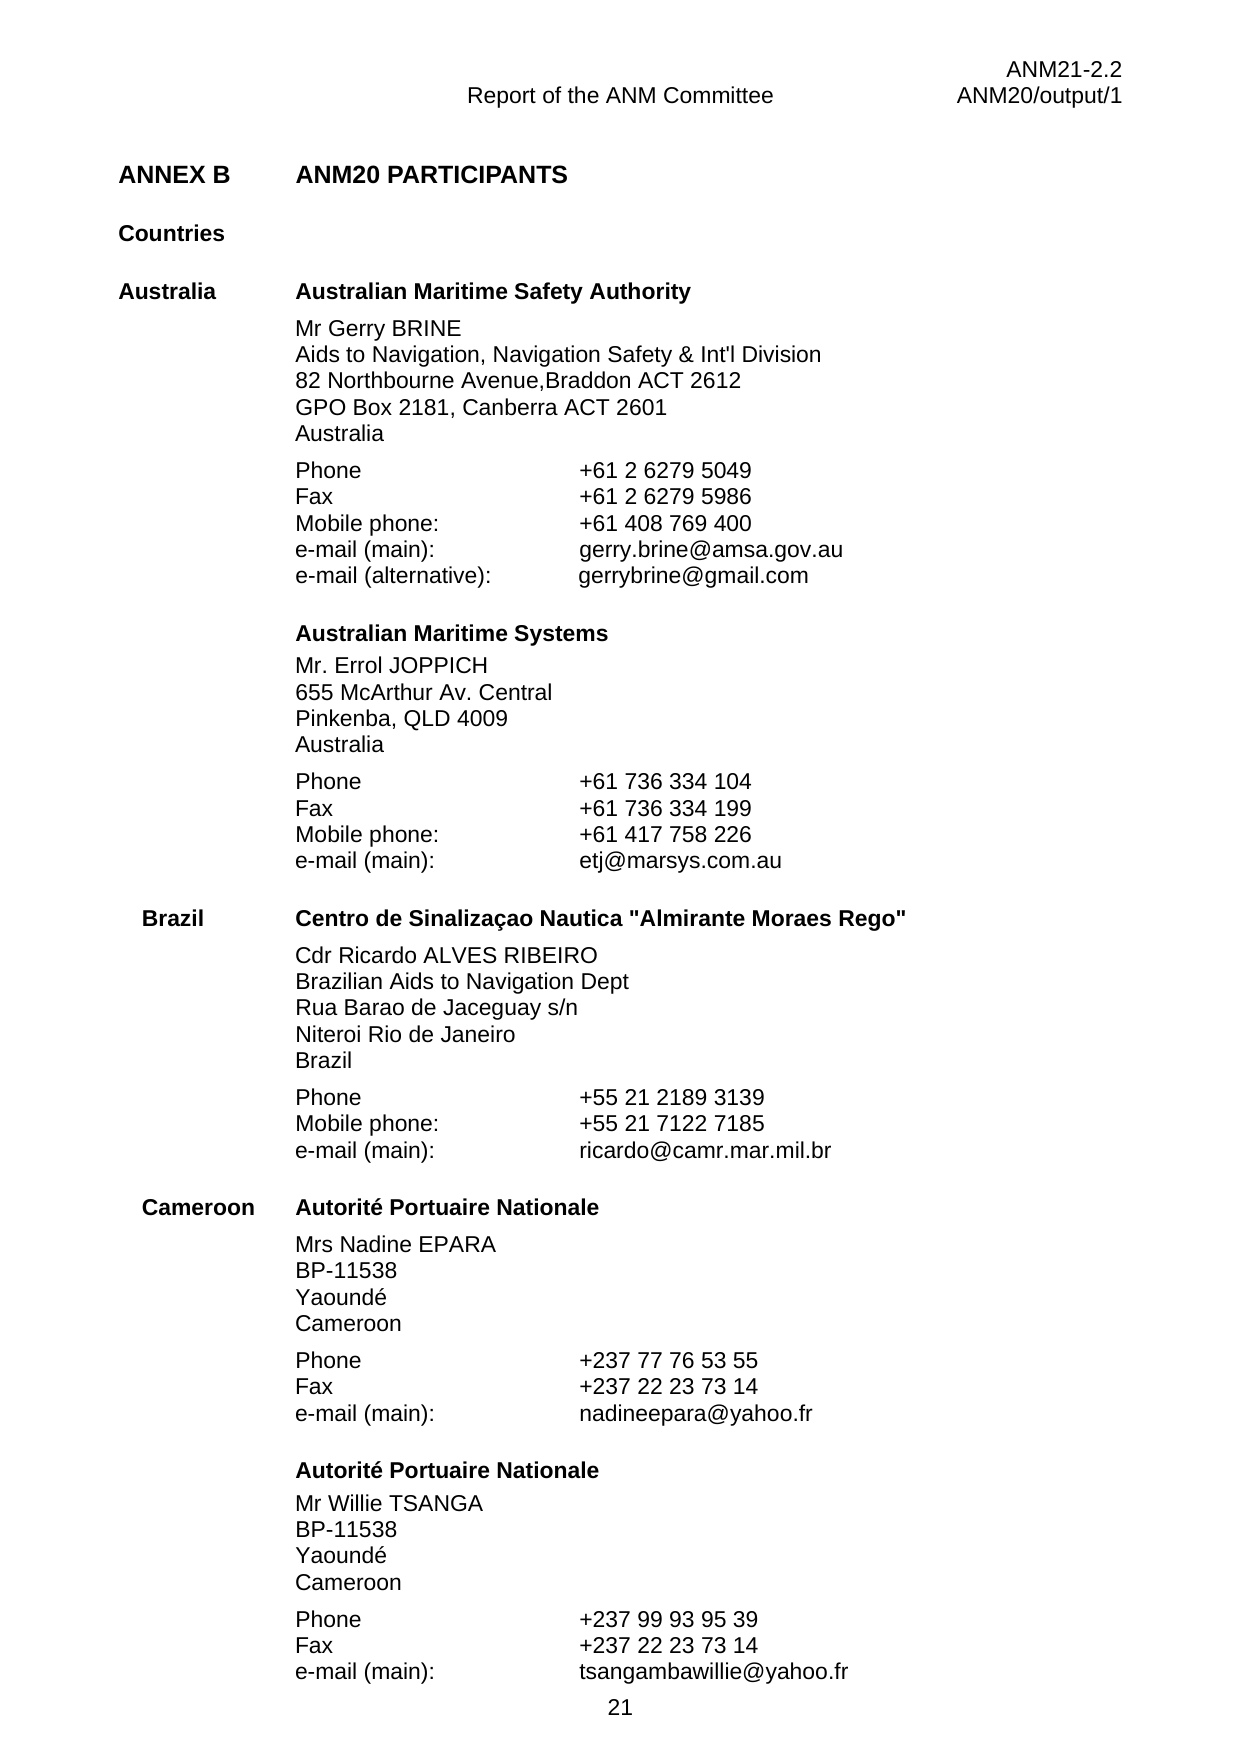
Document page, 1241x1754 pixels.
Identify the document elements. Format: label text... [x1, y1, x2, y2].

text Mr. Errol JOPPICH [118, 652, 1122, 679]
text Niteroi Rio de Janeiro [118, 1021, 1122, 1047]
text Australian Maritime Systems [118, 620, 1122, 646]
text Yaoundé [118, 1542, 1122, 1569]
text Cameroon [118, 1310, 1122, 1336]
text Rua Barao de Jaceguay s/n [118, 994, 1122, 1021]
text e-mail (main): etj@marsys.com.au [118, 847, 1122, 874]
text Aids to Navigation, Navigation Safety & Int'l Division [118, 341, 1122, 367]
text Brazilian Aids to Navigation Dept [118, 968, 1122, 994]
text Phone +61 2 6279 5049 [118, 457, 1122, 483]
text Fax +61 736 334 199 [118, 794, 1122, 821]
text Cameroon Autorité Portuaire Nationale [118, 1194, 1122, 1221]
text Mr Willie TSANGA [118, 1490, 1122, 1516]
text Autorité Portuaire Nationale [118, 1457, 1122, 1483]
text e-mail (main): ricardo@camr.mar.mil.br [118, 1137, 1122, 1163]
text Mobile phone: +55 21 7122 7185 [118, 1110, 1122, 1137]
text Fax +237 22 23 73 14 [118, 1373, 1122, 1399]
text Fax +237 22 23 73 14 [118, 1632, 1122, 1658]
text 655 McArthur Av. Central [118, 679, 1122, 705]
text Phone +61 736 334 104 [118, 768, 1122, 794]
text Pinkenba, QLD 4009 [118, 705, 1122, 731]
text BP-11538 [118, 1257, 1122, 1284]
text Phone +237 99 93 95 39 [118, 1606, 1122, 1632]
text e-mail (main): gerry.brine@amsa.gov.au [118, 536, 1122, 562]
text Australia [118, 731, 1122, 758]
text Mrs Nadine EPARA [118, 1231, 1122, 1257]
text BP-11538 [118, 1516, 1122, 1542]
text e-mail (alternative): gerrybrine@gmail.com [118, 562, 1122, 588]
text e-mail (main): tsangambawillie@yahoo.fr [118, 1658, 1122, 1684]
text Fax +61 2 6279 5986 [118, 483, 1122, 509]
text 82 Northbourne Avenue,Braddon ACT 2612 [118, 367, 1122, 394]
text Yaoundé [118, 1284, 1122, 1310]
text Cameroon [118, 1569, 1122, 1595]
text Mr Gerry BRINE [118, 314, 1122, 341]
text Australia Australian Maritime Safety Authority [118, 278, 1122, 304]
text GPO Box 2181, Canberra ACT 2601 [118, 394, 1122, 420]
text Brazil [118, 1047, 1122, 1073]
text Mobile phone: +61 408 769 400 [118, 509, 1122, 536]
text e-mail (main): nadineepara@yahoo.fr [118, 1399, 1122, 1426]
text Cdr Ricardo ALVES RIBEIRO [118, 942, 1122, 968]
text Countries [118, 220, 1240, 247]
text Phone +237 77 76 53 55 [118, 1347, 1122, 1373]
text Phone +55 21 2189 3139 [118, 1084, 1122, 1110]
text Mobile phone: +61 417 758 226 [118, 821, 1122, 847]
text ANM20 Participants [118, 160, 1122, 189]
text Australia [118, 420, 1122, 446]
text Brazil Centro de Sinalizaçao Nautica "Almirante Moraes Rego" [118, 905, 1122, 931]
